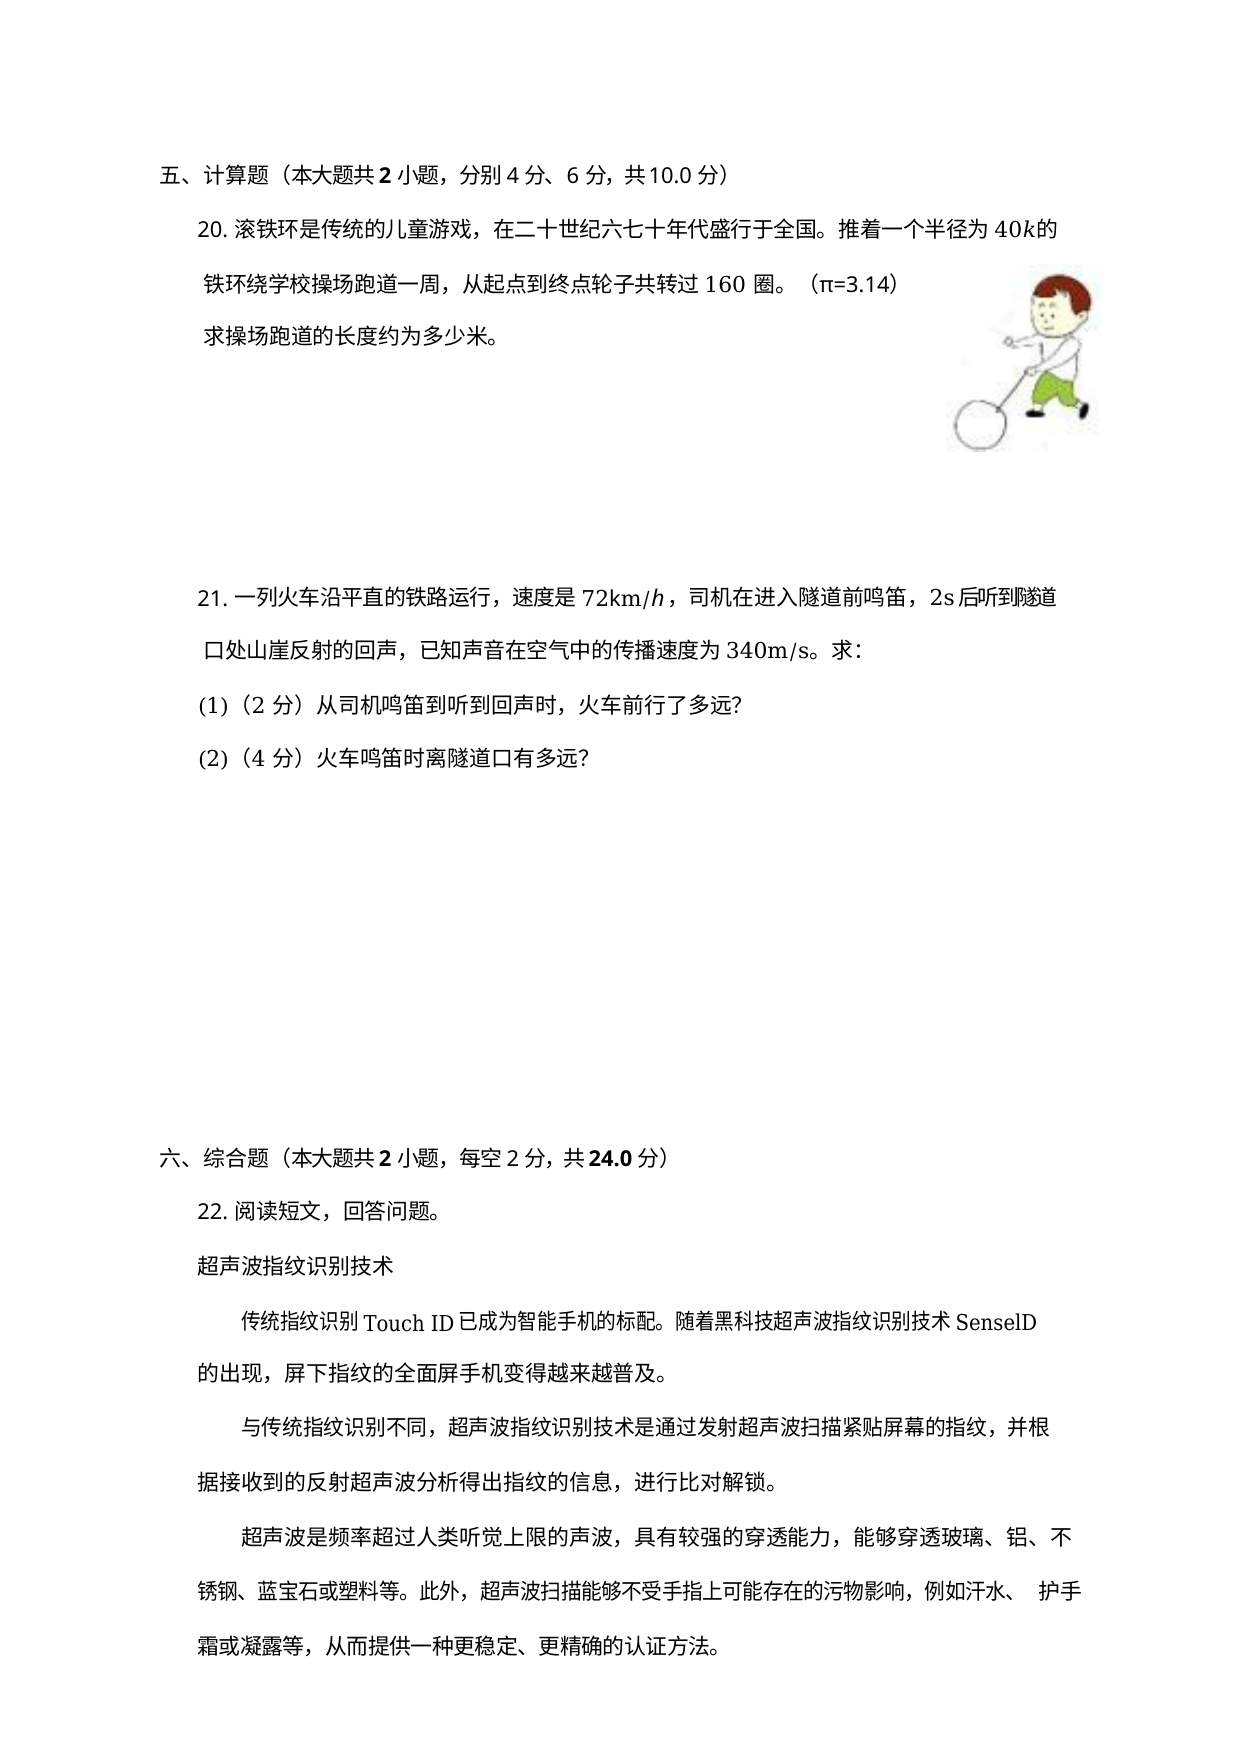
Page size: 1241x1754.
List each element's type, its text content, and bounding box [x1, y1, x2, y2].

list 阅读短文，回答问题。超声波指纹识别技术 [197, 1194, 453, 1281]
text 求操场跑道的长度约为多少米。 [203, 322, 1140, 350]
text 六、综合题（本大题共 2 小题，每空 2 分，共 24.0 分） [159, 1141, 1140, 1172]
picture [946, 350, 1104, 452]
text 五、计算题（本大题共 2 小题，分别 4 分、6 分，共 10.0 分） [159, 158, 1140, 190]
list 滚铁环是传统的儿童游戏，在二十世纪六七十年代盛行于全国。推着一个半径为 40𝑘的铁环绕学校操场跑道一周，从起点到终点轮子共转过 160 圈。（π=3.14） [197, 212, 1080, 299]
text 与传统指纹识别不同，超声波指纹识别技术是通过发射超声波扫描紧贴屏幕的指纹，并根据接收到的反射超声波分析得出指纹的信息，进行比对解锁。 [197, 1410, 1072, 1496]
picture [946, 264, 1104, 322]
text (1)（2 分）从司机鸣笛到听到回声时，火车前行了多远？ [197, 688, 1140, 720]
text 传统指纹识别Touch ID已成为智能手机的标配。随着黑科技超声波指纹识别技术SenselD [241, 1304, 1140, 1338]
text (2)（4 分）火车鸣笛时离隧道口有多远？ [197, 741, 1140, 772]
text 超声波是频率超过人类听觉上限的声波，具有较强的穿透能力，能够穿透玻璃、铝、不锈钢、蓝宝石或塑料等。此外，超声波扫描能够不受手指上可能存在的污物影响，例如汗水、 护手霜或凝露等，从而提供一种更稳定、更精确的认证方法。 [197, 1519, 1092, 1661]
list 一列火车沿平直的铁路运行，速度是 72km/ℎ ，司机在进入隧道前鸣笛，2s后听到隧道口处山崖反射的回声，已知声音在空气中的传播速度为 340m/s。求： [197, 580, 1071, 665]
text 的出现，屏下指纹的全面屏手机变得越来越普及。 [197, 1356, 1140, 1388]
